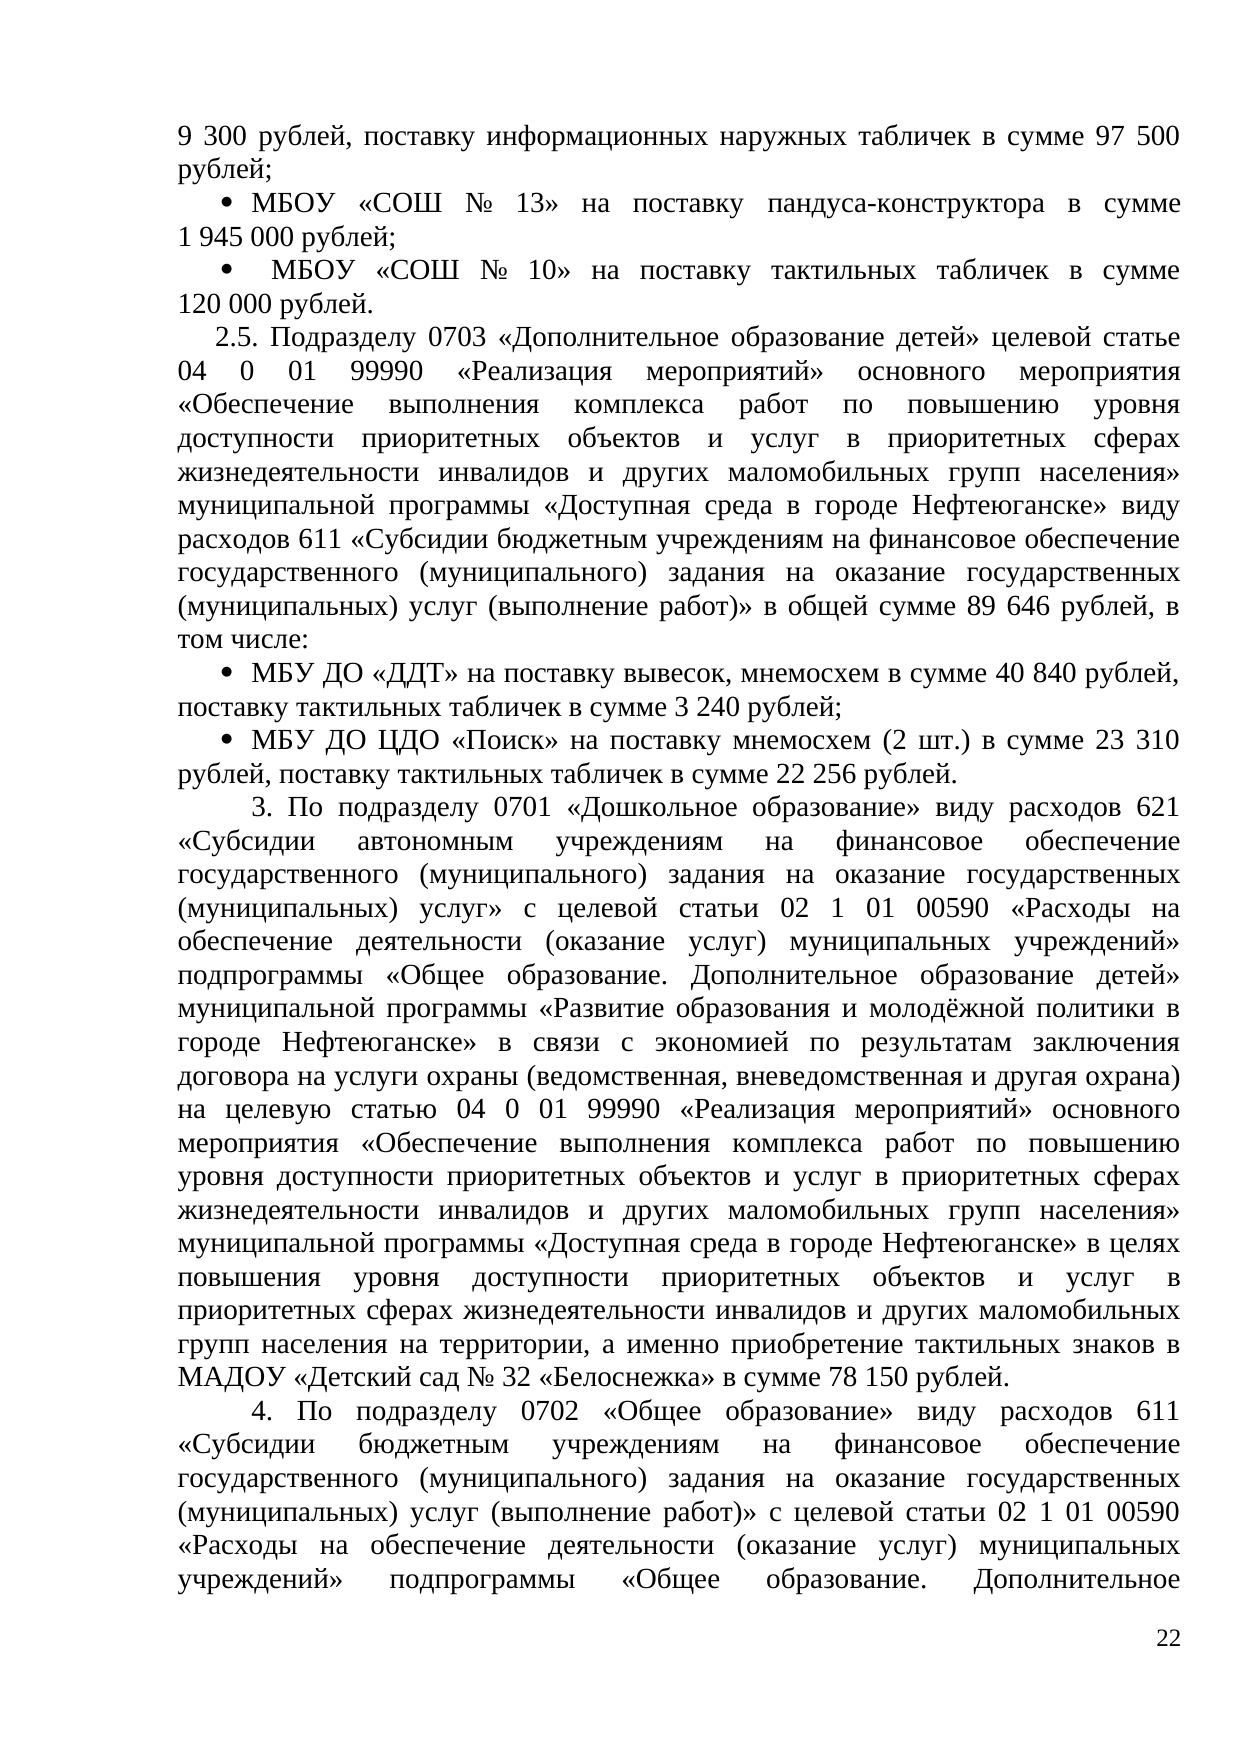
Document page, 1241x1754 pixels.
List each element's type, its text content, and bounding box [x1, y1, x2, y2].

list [177, 118, 1181, 185]
list МБОУ «СОШ № 13» на поставку пандуса-конструктора в сумме 1 945 000 рублей; [177, 185, 1181, 252]
list МБОУ «СОШ № 10» на поставку тактильных табличек в сумме 120 000 рублей. [177, 252, 1181, 319]
list МБУ ДО ЦДО «Поиск» на поставку мнемосхем (2 шт.) в сумме 23 310 рублей, поставку тактильных табличек в сумме 22 256 рублей. [177, 722, 1181, 789]
list МБУ ДО «ДДТ» на поставку вывесок, мнемосхем в сумме 40 840 рублей, поставку тактильных табличек в сумме 3 240 рублей; [177, 655, 1181, 722]
text 2.5. Подразделу 0703 «Дополнительное образование детей» целевой статье 04 0 01 99990 «Реализация мероприятий» основного мероприятия «Обеспечение выполнения комплекса работ по повышению уровня доступности приоритетных объектов и услуг в приоритетных сферах жизнедеятельности инвалидов и других маломобильных групп населения» муниципальной программы «Доступная среда в городе Нефтеюганске» виду расходов 611 «Субсидии бюджетным учреждениям на финансовое обеспечение государственного (муниципального) задания на оказание государственных (муниципальных) услуг (выполнение работ)» в общей сумме 89 646 рублей, в том числе: [177, 319, 1181, 655]
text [177, 1393, 1181, 1594]
text 3. По подразделу 0701 «Дошкольное образование» виду расходов 621 «Субсидии автономным учреждениям на финансовое обеспечение государственного (муниципального) задания на оказание государственных (муниципальных) услуг» с целевой статьи 02 1 01 00590 «Расходы на обеспечение деятельности (оказание услуг) муниципальных учреждений» подпрограммы «Общее образование. Дополнительное образование детей» муниципальной программы «Развитие образования и молодёжной политики в городе Нефтеюганске» в связи с экономией по результатам заключения договора на услуги охраны (ведомственная, вневедомственная и другая охрана) на целевую статью 04 0 01 99990 «Реализация мероприятий» основного мероприятия «Обеспечение выполнения комплекса работ по повышению уровня доступности приоритетных объектов и услуг в приоритетных сферах жизнедеятельности инвалидов и других маломобильных групп населения» муниципальной программы «Доступная среда в городе Нефтеюганске» в целях повышения уровня доступности приоритетных объектов и услуг в приоритетных сферах жизнедеятельности инвалидов и других маломобильных групп населения на территории, а именно приобретение тактильных знаков в МАДОУ «Детский сад № 32 «Белоснежка» в сумме 78 150 рублей. [177, 789, 1181, 1393]
